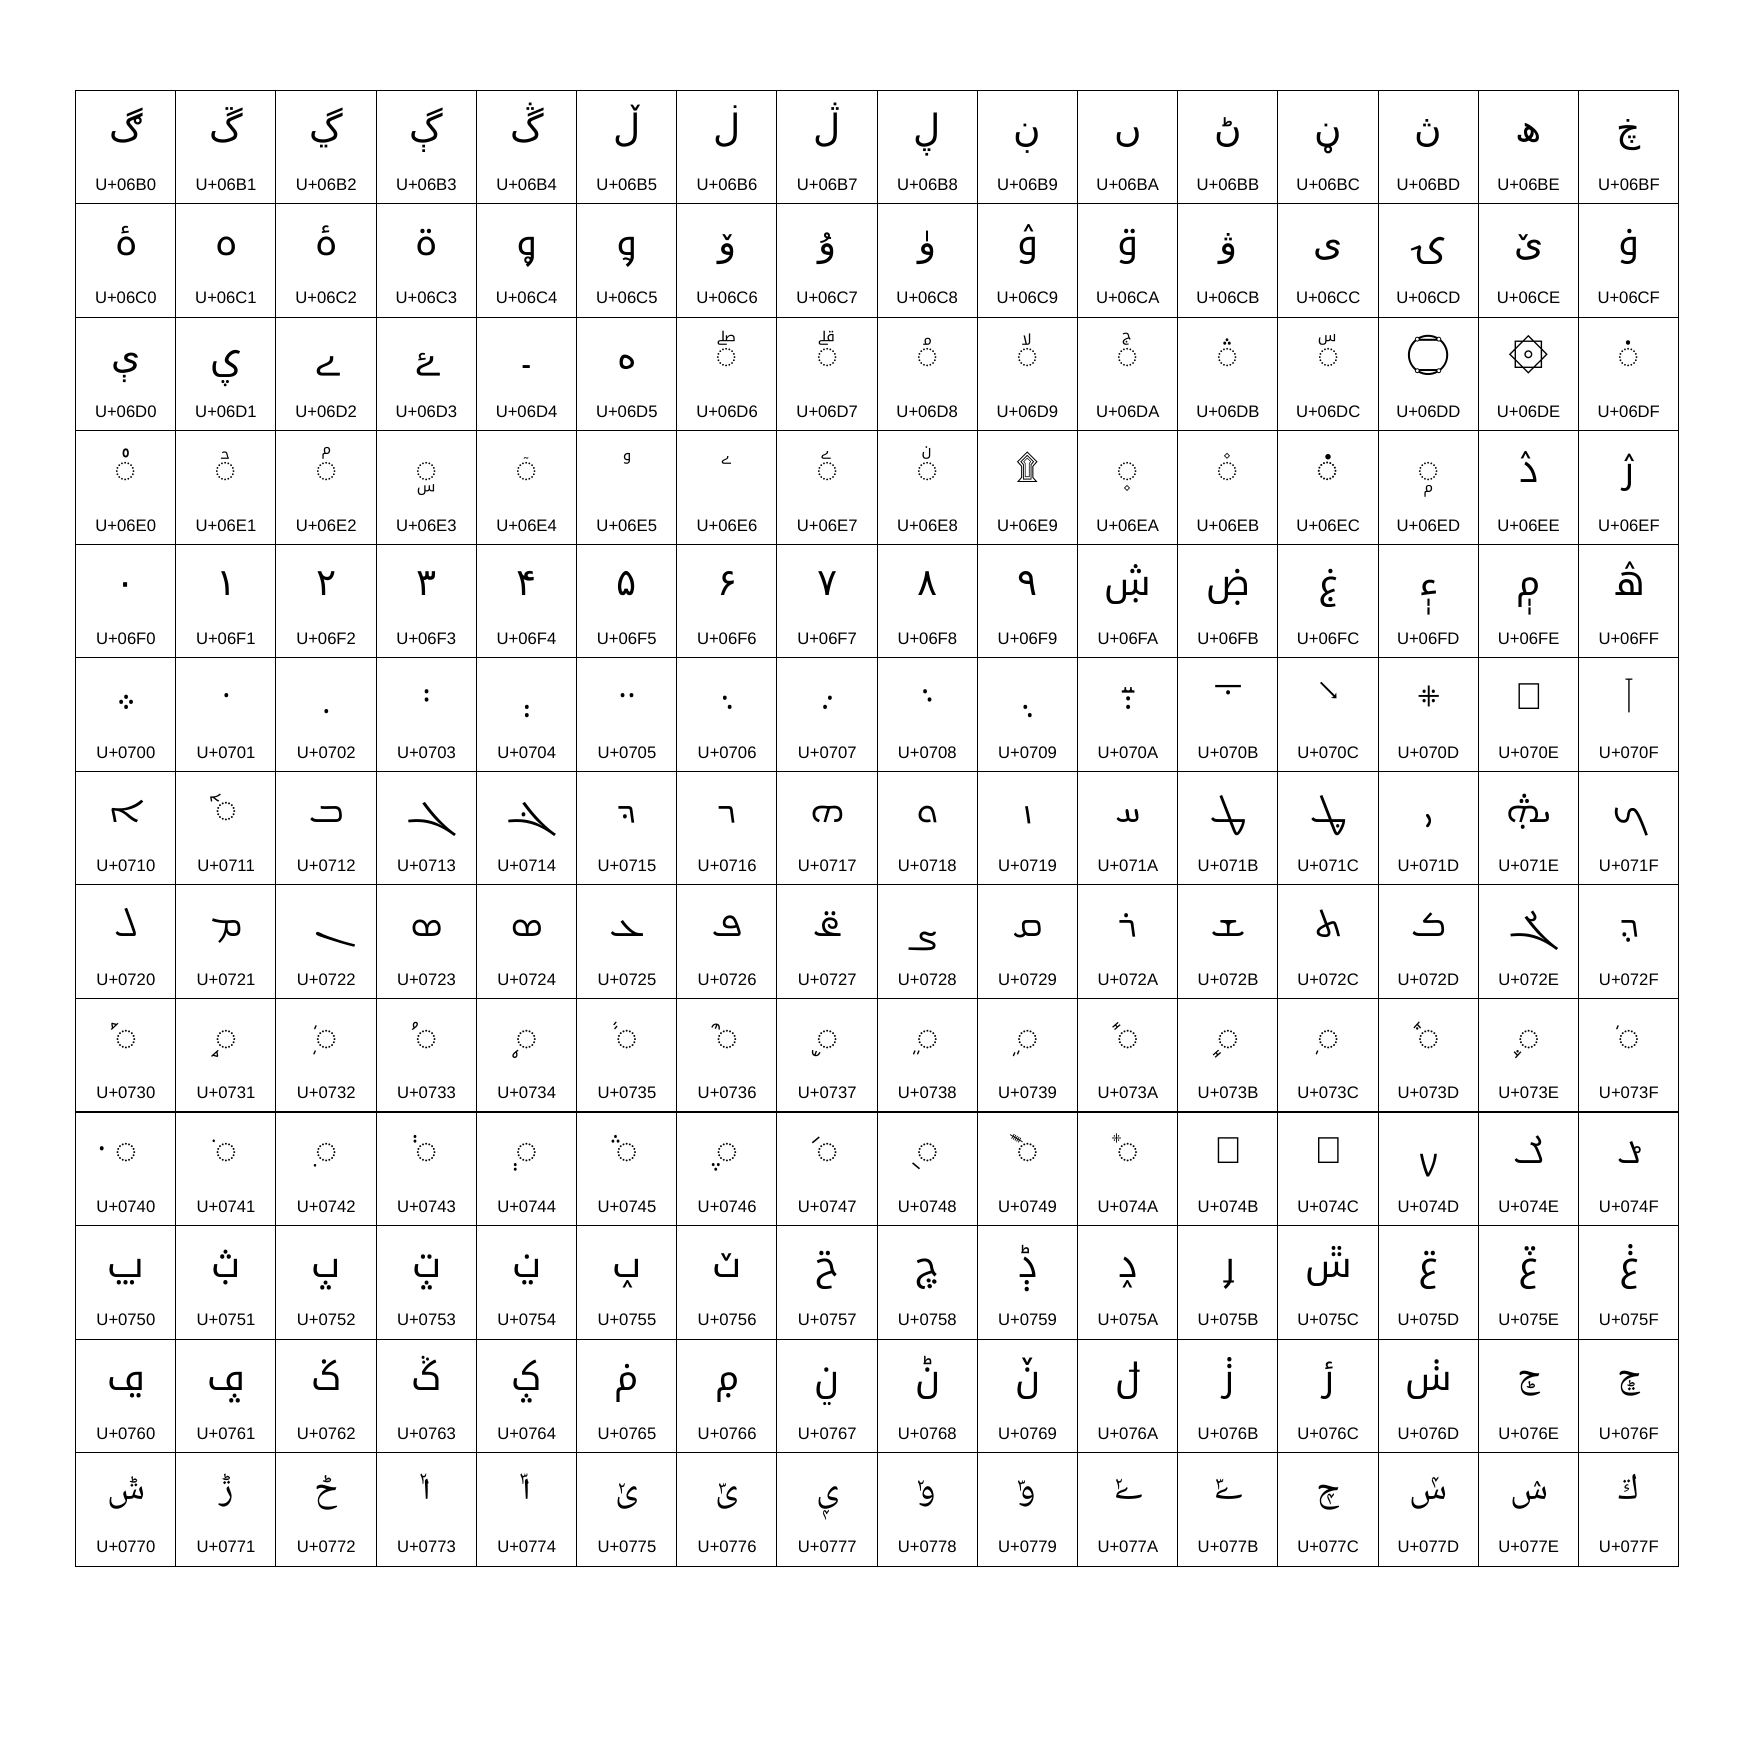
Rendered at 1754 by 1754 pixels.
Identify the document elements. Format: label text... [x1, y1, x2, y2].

table_cell ۘ U+06D8 [878, 318, 977, 430]
table_cell ڿ U+06BF [1579, 91, 1678, 203]
table_cell ܙ U+0719 [978, 772, 1077, 884]
table_cell ڷ U+06B7 [777, 91, 877, 203]
table_cell ۛ U+06DB [1178, 318, 1277, 430]
table_cell ܸ U+0738 [878, 999, 977, 1111]
table_cell ۿ U+06FF [1579, 545, 1678, 657]
table_cell ݤ U+0764 [477, 1340, 576, 1452]
table_cell ڻ U+06BB [1178, 91, 1277, 203]
table_cell ہ U+06C1 [176, 204, 275, 317]
table_cell ە U+06D5 [577, 318, 676, 430]
table_cell ۓ U+06D3 [377, 318, 476, 430]
table_cell ۩ U+06E9 [978, 431, 1077, 544]
table_cell ݆ U+0746 [677, 1113, 776, 1225]
table_cell ۍ U+06CD [1379, 204, 1478, 317]
table_cell ۞ U+06DE [1479, 318, 1578, 430]
table_cell ۯ U+06EF [1579, 431, 1678, 544]
table_cell ݅ U+0745 [577, 1113, 676, 1225]
table_cell ܥ U+0725 [577, 885, 676, 998]
table_cell ܟ U+071F [1579, 772, 1678, 884]
table_cell ݠ U+0760 [76, 1340, 175, 1452]
table_cell ݹ U+0779 [978, 1453, 1077, 1566]
table_cell ܹ U+0739 [978, 999, 1077, 1111]
table_cell ܞ U+071E [1479, 772, 1578, 884]
table_cell ܩ U+0729 [978, 885, 1077, 998]
table_cell ܉ U+0709 [978, 658, 1077, 771]
table_cell ܃ U+0703 [377, 658, 476, 771]
table_cell ܌ U+070C [1278, 658, 1378, 771]
table_cell ܊ U+070A [1078, 658, 1177, 771]
table_cell ܵ U+0735 [577, 999, 676, 1111]
table_cell ݵ U+0775 [577, 1453, 676, 1566]
table_cell ܠ U+0720 [76, 885, 175, 998]
table_cell ܛ U+071B [1178, 772, 1277, 884]
table_cell ݇ U+0747 [777, 1113, 877, 1225]
table_cell ܭ U+072D [1379, 885, 1478, 998]
table_cell ݪ U+076A [1078, 1340, 1177, 1452]
table_cell ܈ U+0708 [878, 658, 977, 771]
table_cell ھ U+06BE [1479, 91, 1578, 203]
table_cell ݈ U+0748 [878, 1113, 977, 1225]
table_cell ۖ U+06D6 [677, 318, 776, 430]
table_cell ݌ U+074C [1278, 1113, 1378, 1225]
table_cell ݜ U+075C [1278, 1226, 1378, 1338]
table_cell ݃ U+0743 [377, 1113, 476, 1225]
table_cell ݯ U+076F [1579, 1340, 1678, 1452]
table_cell ۅ U+06C5 [577, 204, 676, 317]
table_cell ڳ U+06B3 [377, 91, 476, 203]
table_cell ܝ U+071D [1379, 772, 1478, 884]
table_cell ݩ U+0769 [978, 1340, 1077, 1452]
table_cell ݟ U+075F [1579, 1226, 1678, 1338]
table_cell ڵ U+06B5 [577, 91, 676, 203]
table_cell ܾ U+073E [1479, 999, 1578, 1111]
table_cell ۶ U+06F6 [677, 545, 776, 657]
table_cell ݨ U+0768 [878, 1340, 977, 1452]
table_cell ڹ U+06B9 [978, 91, 1077, 203]
table_cell ܚ U+071A [1078, 772, 1177, 884]
table_cell ۔ U+06D4 [477, 318, 576, 430]
table_cell ݚ U+075A [1078, 1226, 1177, 1338]
table_cell ڰ U+06B0 [76, 91, 175, 203]
table_cell ۪ U+06EA [1078, 431, 1177, 544]
table_cell ݓ U+0753 [377, 1226, 476, 1338]
table_cell ۦ U+06E6 [677, 431, 776, 544]
table_cell ۭ U+06ED [1379, 431, 1478, 544]
table_cell ܖ U+0716 [677, 772, 776, 884]
table_cell ܿ U+073F [1579, 999, 1678, 1111]
table_cell ݞ U+075E [1479, 1226, 1578, 1338]
table_cell ۆ U+06C6 [677, 204, 776, 317]
table_cell ݬ U+076C [1278, 1340, 1378, 1452]
table_cell ݿ U+077F [1579, 1453, 1678, 1566]
table_cell ڽ U+06BD [1379, 91, 1478, 203]
table_cell ڲ U+06B2 [276, 91, 376, 203]
table_cell ۱ U+06F1 [176, 545, 275, 657]
table_cell ݳ U+0773 [377, 1453, 476, 1566]
table_cell ݼ U+077C [1278, 1453, 1378, 1566]
table_cell ۫ U+06EB [1178, 431, 1277, 544]
table_cell ۳ U+06F3 [377, 545, 476, 657]
table_cell ۢ U+06E2 [276, 431, 376, 544]
table_cell ۧ U+06E7 [777, 431, 877, 544]
table_cell ں U+06BA [1078, 91, 1177, 203]
table_cell ۲ U+06F2 [276, 545, 376, 657]
table_cell ې U+06D0 [76, 318, 175, 430]
table_cell ݭ U+076D [1379, 1340, 1478, 1452]
table_cell ۏ U+06CF [1579, 204, 1678, 317]
table_cell ی U+06CC [1278, 204, 1378, 317]
table_cell ܬ U+072C [1278, 885, 1378, 998]
table_cell ݽ U+077D [1379, 1453, 1478, 1566]
table_cell ݣ U+0763 [377, 1340, 476, 1452]
table_cell ݗ U+0757 [777, 1226, 877, 1338]
table_cell ܡ U+0721 [176, 885, 275, 998]
table_cell ܨ U+0728 [878, 885, 977, 998]
table_cell ۺ U+06FA [1078, 545, 1177, 657]
table_cell ܀ U+0700 [76, 658, 175, 771]
table_cell ܕ U+0715 [577, 772, 676, 884]
table_cell ݉ U+0749 [978, 1113, 1077, 1225]
table_cell ۇ U+06C7 [777, 204, 877, 317]
table_cell ܑ U+0711 [176, 772, 275, 884]
table_cell ڸ U+06B8 [878, 91, 977, 203]
table_cell ݥ U+0765 [577, 1340, 676, 1452]
table_cell ݮ U+076E [1479, 1340, 1578, 1452]
table_cell ݦ U+0766 [677, 1340, 776, 1452]
table_cell ۴ U+06F4 [477, 545, 576, 657]
table_cell ܋ U+070B [1178, 658, 1277, 771]
table_cell ݺ U+077A [1078, 1453, 1177, 1566]
table_cell ܱ U+0731 [176, 999, 275, 1111]
table_cell ܻ U+073B [1178, 999, 1277, 1111]
table_cell ۙ U+06D9 [978, 318, 1077, 430]
table_cell ܐ U+0710 [76, 772, 175, 884]
table_cell ܲ U+0732 [276, 999, 376, 1111]
table_cell ܦ U+0726 [677, 885, 776, 998]
table_cell ۾ U+06FE [1479, 545, 1578, 657]
table_cell ݱ U+0771 [176, 1453, 275, 1566]
table_cell ۵ U+06F5 [577, 545, 676, 657]
table_cell ݀ U+0740 [76, 1113, 175, 1225]
table_cell ܺ U+073A [1078, 999, 1177, 1111]
table_cell ێ U+06CE [1479, 204, 1578, 317]
table_cell ݄ U+0744 [477, 1113, 576, 1225]
table_cell ۸ U+06F8 [878, 545, 977, 657]
table_cell ܘ U+0718 [878, 772, 977, 884]
table_cell ܤ U+0724 [477, 885, 576, 998]
table_cell ۣ U+06E3 [377, 431, 476, 544]
table_cell ݁ U+0741 [176, 1113, 275, 1225]
table_cell ۥ U+06E5 [577, 431, 676, 544]
table_cell ܆ U+0706 [677, 658, 776, 771]
table_cell ۷ U+06F7 [777, 545, 877, 657]
table_cell ݡ U+0761 [176, 1340, 275, 1452]
table_cell ܫ U+072B [1178, 885, 1277, 998]
table_cell ݏ U+074F [1579, 1113, 1678, 1225]
table_cell ݙ U+0759 [978, 1226, 1077, 1338]
table_cell ܓ U+0713 [377, 772, 476, 884]
table_cell ۃ U+06C3 [377, 204, 476, 317]
table_cell ܂ U+0702 [276, 658, 376, 771]
table_cell ۨ U+06E8 [878, 431, 977, 544]
table_cell ݒ U+0752 [276, 1226, 376, 1338]
table_cell ݰ U+0770 [76, 1453, 175, 1566]
table_cell ۀ U+06C0 [76, 204, 175, 317]
table_cell ݾ U+077E [1479, 1453, 1578, 1566]
table_cell ݸ U+0778 [878, 1453, 977, 1566]
table_cell ڴ U+06B4 [477, 91, 576, 203]
table_cell ݊ U+074A [1078, 1113, 1177, 1225]
table_cell ܶ U+0736 [677, 999, 776, 1111]
table_cell ݑ U+0751 [176, 1226, 275, 1338]
table_cell ۚ U+06DA [1078, 318, 1177, 430]
table_cell ۹ U+06F9 [978, 545, 1077, 657]
table_cell ۉ U+06C9 [978, 204, 1077, 317]
table_cell ݐ U+0750 [76, 1226, 175, 1338]
table_cell ݶ U+0776 [677, 1453, 776, 1566]
table_cell ݻ U+077B [1178, 1453, 1277, 1566]
table_cell ܢ U+0722 [276, 885, 376, 998]
table_cell ۬ U+06EC [1278, 431, 1378, 544]
table_cell ۻ U+06FB [1178, 545, 1277, 657]
table_cell ۟ U+06DF [1579, 318, 1678, 430]
table_cell ۤ U+06E4 [477, 431, 576, 544]
table_cell ۄ U+06C4 [477, 204, 576, 317]
table_cell ڱ U+06B1 [176, 91, 275, 203]
table_cell ݖ U+0756 [677, 1226, 776, 1338]
table_cell ݋ U+074B [1178, 1113, 1277, 1225]
table_cell ݍ U+074D [1379, 1113, 1478, 1225]
table_cell ܣ U+0723 [377, 885, 476, 998]
table_cell ܔ U+0714 [477, 772, 576, 884]
table_cell ܅ U+0705 [577, 658, 676, 771]
table_cell ܄ U+0704 [477, 658, 576, 771]
table_cell ݧ U+0767 [777, 1340, 877, 1452]
table_cell ݛ U+075B [1178, 1226, 1277, 1338]
table_cell ܎ U+070E [1479, 658, 1578, 771]
table_cell ۼ U+06FC [1278, 545, 1378, 657]
table_cell ݎ U+074E [1479, 1113, 1578, 1225]
table_cell ܁ U+0701 [176, 658, 275, 771]
table_cell ۡ U+06E1 [176, 431, 275, 544]
table_cell ܼ U+073C [1278, 999, 1378, 1111]
table_cell ݘ U+0758 [878, 1226, 977, 1338]
table_cell ݫ U+076B [1178, 1340, 1277, 1452]
table_cell ۜ U+06DC [1278, 318, 1378, 430]
table_cell ۮ U+06EE [1479, 431, 1578, 544]
table_cell ڶ U+06B6 [677, 91, 776, 203]
table_cell ۗ U+06D7 [777, 318, 877, 430]
table_cell ݷ U+0777 [777, 1453, 877, 1566]
table_cell ۝ U+06DD [1379, 318, 1478, 430]
table_cell ڼ U+06BC [1278, 91, 1378, 203]
table_cell ݝ U+075D [1379, 1226, 1478, 1338]
table_cell ܯ U+072F [1579, 885, 1678, 998]
table_cell ܪ U+072A [1078, 885, 1177, 998]
table_cell ۂ U+06C2 [276, 204, 376, 317]
table_cell ܒ U+0712 [276, 772, 376, 884]
table_cell ܜ U+071C [1278, 772, 1378, 884]
table_cell ݢ U+0762 [276, 1340, 376, 1452]
table_cell ۊ U+06CA [1078, 204, 1177, 317]
table_cell ܧ U+0727 [777, 885, 877, 998]
table_cell ܏ U+070F [1579, 658, 1678, 771]
table_cell ܽ U+073D [1379, 999, 1478, 1111]
table_cell ݂ U+0742 [276, 1113, 376, 1225]
table_cell ݕ U+0755 [577, 1226, 676, 1338]
table_cell ۋ U+06CB [1178, 204, 1277, 317]
table_cell ܰ U+0730 [76, 999, 175, 1111]
table_cell ܇ U+0707 [777, 658, 877, 771]
table_cell ے U+06D2 [276, 318, 376, 430]
table_cell ܗ U+0717 [777, 772, 877, 884]
table_cell ۈ U+06C8 [878, 204, 977, 317]
table_cell ۰ U+06F0 [76, 545, 175, 657]
table_cell ܮ U+072E [1479, 885, 1578, 998]
table_cell ݲ U+0772 [276, 1453, 376, 1566]
table_cell ܳ U+0733 [377, 999, 476, 1111]
table_cell ܍ U+070D [1379, 658, 1478, 771]
table_cell ܷ U+0737 [777, 999, 877, 1111]
table_cell ۑ U+06D1 [176, 318, 275, 430]
table_cell ݔ U+0754 [477, 1226, 576, 1338]
table_cell ܴ U+0734 [477, 999, 576, 1111]
table_cell ۠ U+06E0 [76, 431, 175, 544]
table_cell ݴ U+0774 [477, 1453, 576, 1566]
table_cell ۽ U+06FD [1379, 545, 1478, 657]
